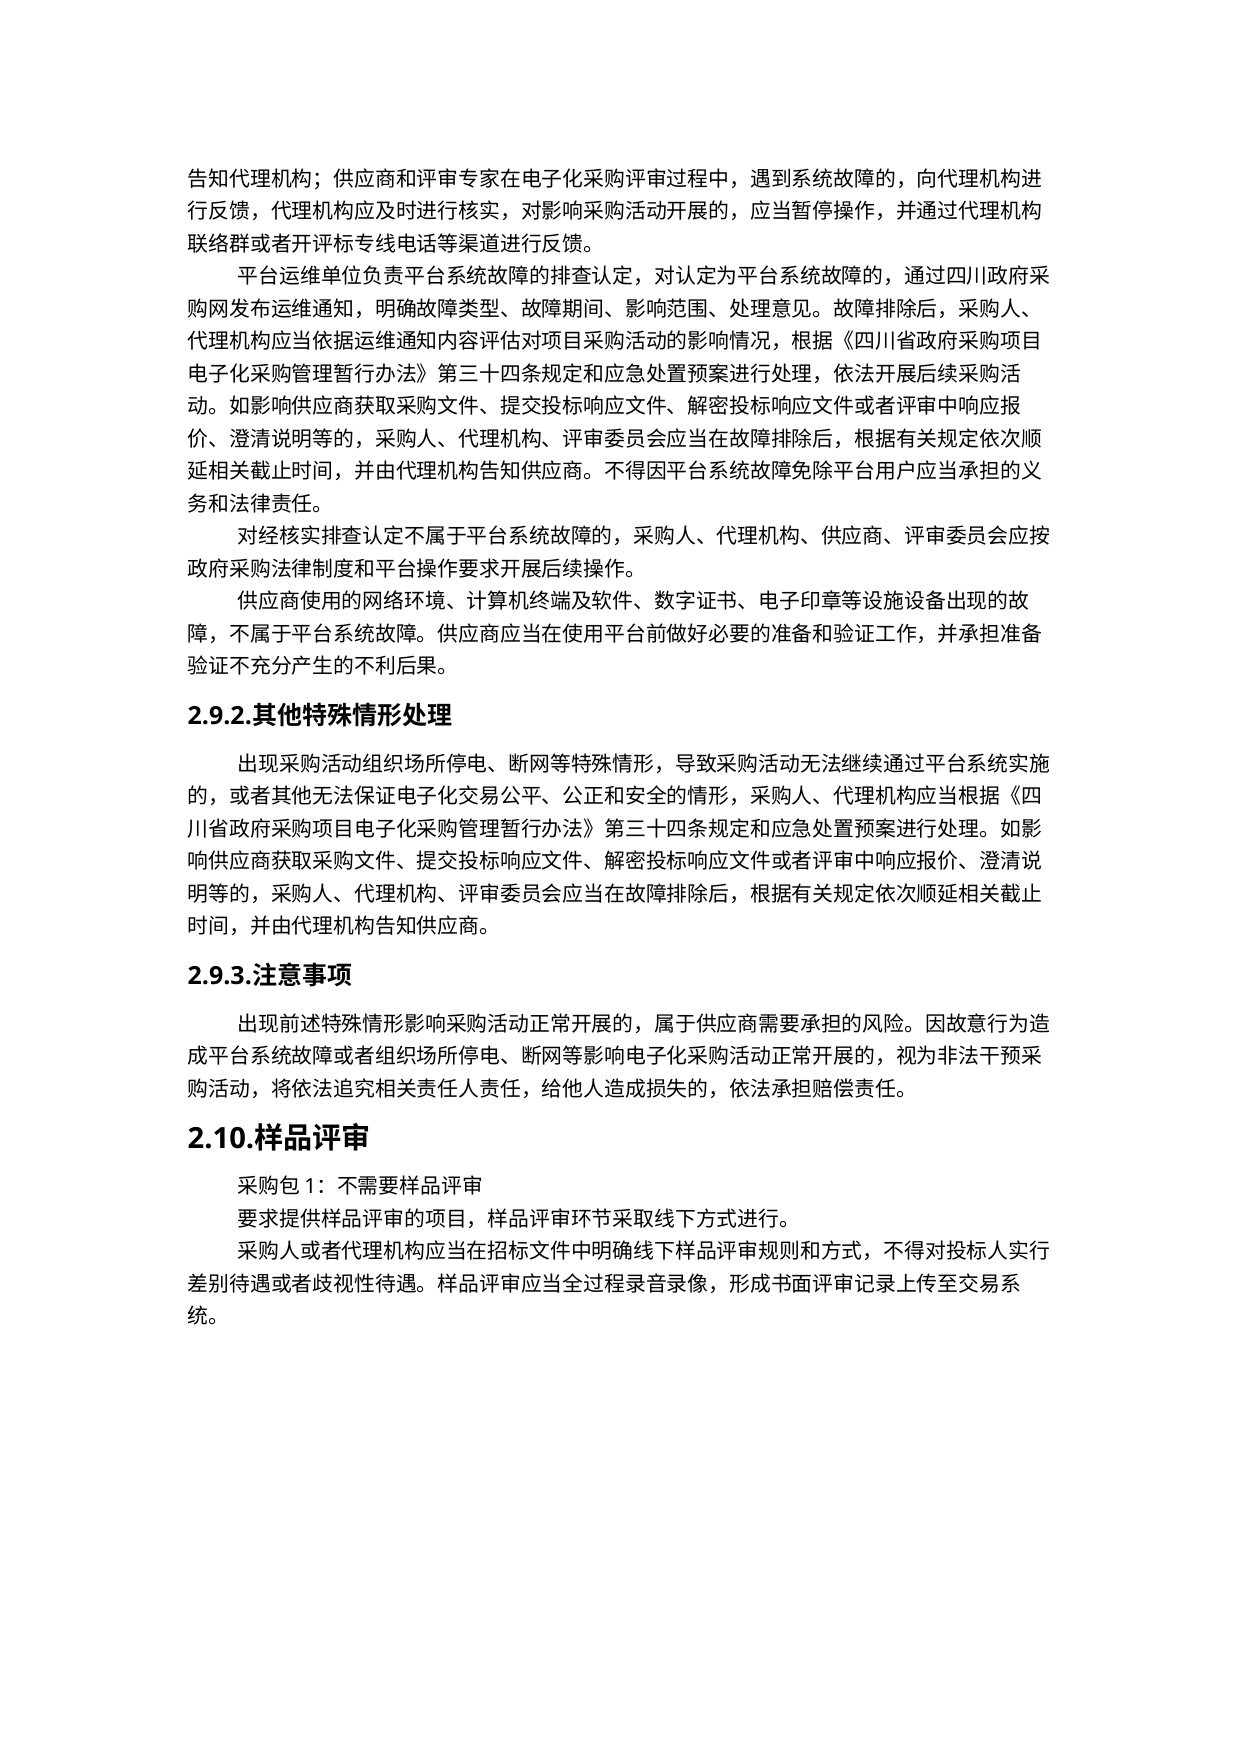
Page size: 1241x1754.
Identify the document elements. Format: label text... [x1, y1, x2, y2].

text 采购人或者代理机构应当在招标文件中明确线下样品评审规则和方式，不得对投标人实行差别待遇或者歧视性待遇。样品评审应当全过程录音录像，形成书面评审记录上传至交易系统。 [187, 1234, 1053, 1332]
text 供应商使用的网络环境、计算机终端及软件、数字证书、电子印章等设施设备出现的故障，不属于平台系统故障。供应商应当在使用平台前做好必要的准备和验证工作，并承担准备验证不充分产生的不利后果。 [187, 584, 1053, 682]
text 出现采购活动组织场所停电、断网等特殊情形，导致采购活动无法继续通过平台系统实施的，或者其他无法保证电子化交易公平、公正和安全的情形，采购人、代理机构应当根据《四川省政府采购项目电子化采购管理暂行办法》第三十四条规定和应急处置预案进行处理。如影响供应商获取采购文件、提交投标响应文件、解密投标响应文件或者评审中响应报价、澄清说明等的，采购人、代理机构、评审委员会应当在故障排除后，根据有关规定依次顺延相关截止时间，并由代理机构告知供应商。 [187, 747, 1053, 942]
text 采购包1：不需要样品评审 [187, 1169, 1053, 1202]
text 要求提供样品评审的项目，样品评审环节采取线下方式进行。 [187, 1202, 1053, 1234]
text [187, 162, 1053, 259]
text 2.9.3.注意事项 [187, 942, 1053, 1007]
text 对经核实排查认定不属于平台系统故障的，采购人、代理机构、供应商、评审委员会应按政府采购法律制度和平台操作要求开展后续操作。 [187, 519, 1053, 584]
text 出现前述特殊情形影响采购活动正常开展的，属于供应商需要承担的风险。因故意行为造成平台系统故障或者组织场所停电、断网等影响电子化采购活动正常开展的，视为非法干预采购活动，将依法追究相关责任人责任，给他人造成损失的，依法承担赔偿责任。 [187, 1007, 1053, 1104]
text 2.9.2.其他特殊情形处理 [187, 682, 1053, 747]
text 2.10.样品评审 [187, 1104, 1053, 1169]
text 平台运维单位负责平台系统故障的排查认定，对认定为平台系统故障的，通过四川政府采购网发布运维通知，明确故障类型、故障期间、影响范围、处理意见。故障排除后，采购人、代理机构应当依据运维通知内容评估对项目采购活动的影响情况，根据《四川省政府采购项目电子化采购管理暂行办法》第三十四条规定和应急处置预案进行处理，依法开展后续采购活动。如影响供应商获取采购文件、提交投标响应文件、解密投标响应文件或者评审中响应报价、澄清说明等的，采购人、代理机构、评审委员会应当在故障排除后，根据有关规定依次顺延相关截止时间，并由代理机构告知供应商。不得因平台系统故障免除平台用户应当承担的义务和法律责任。 [187, 259, 1053, 519]
